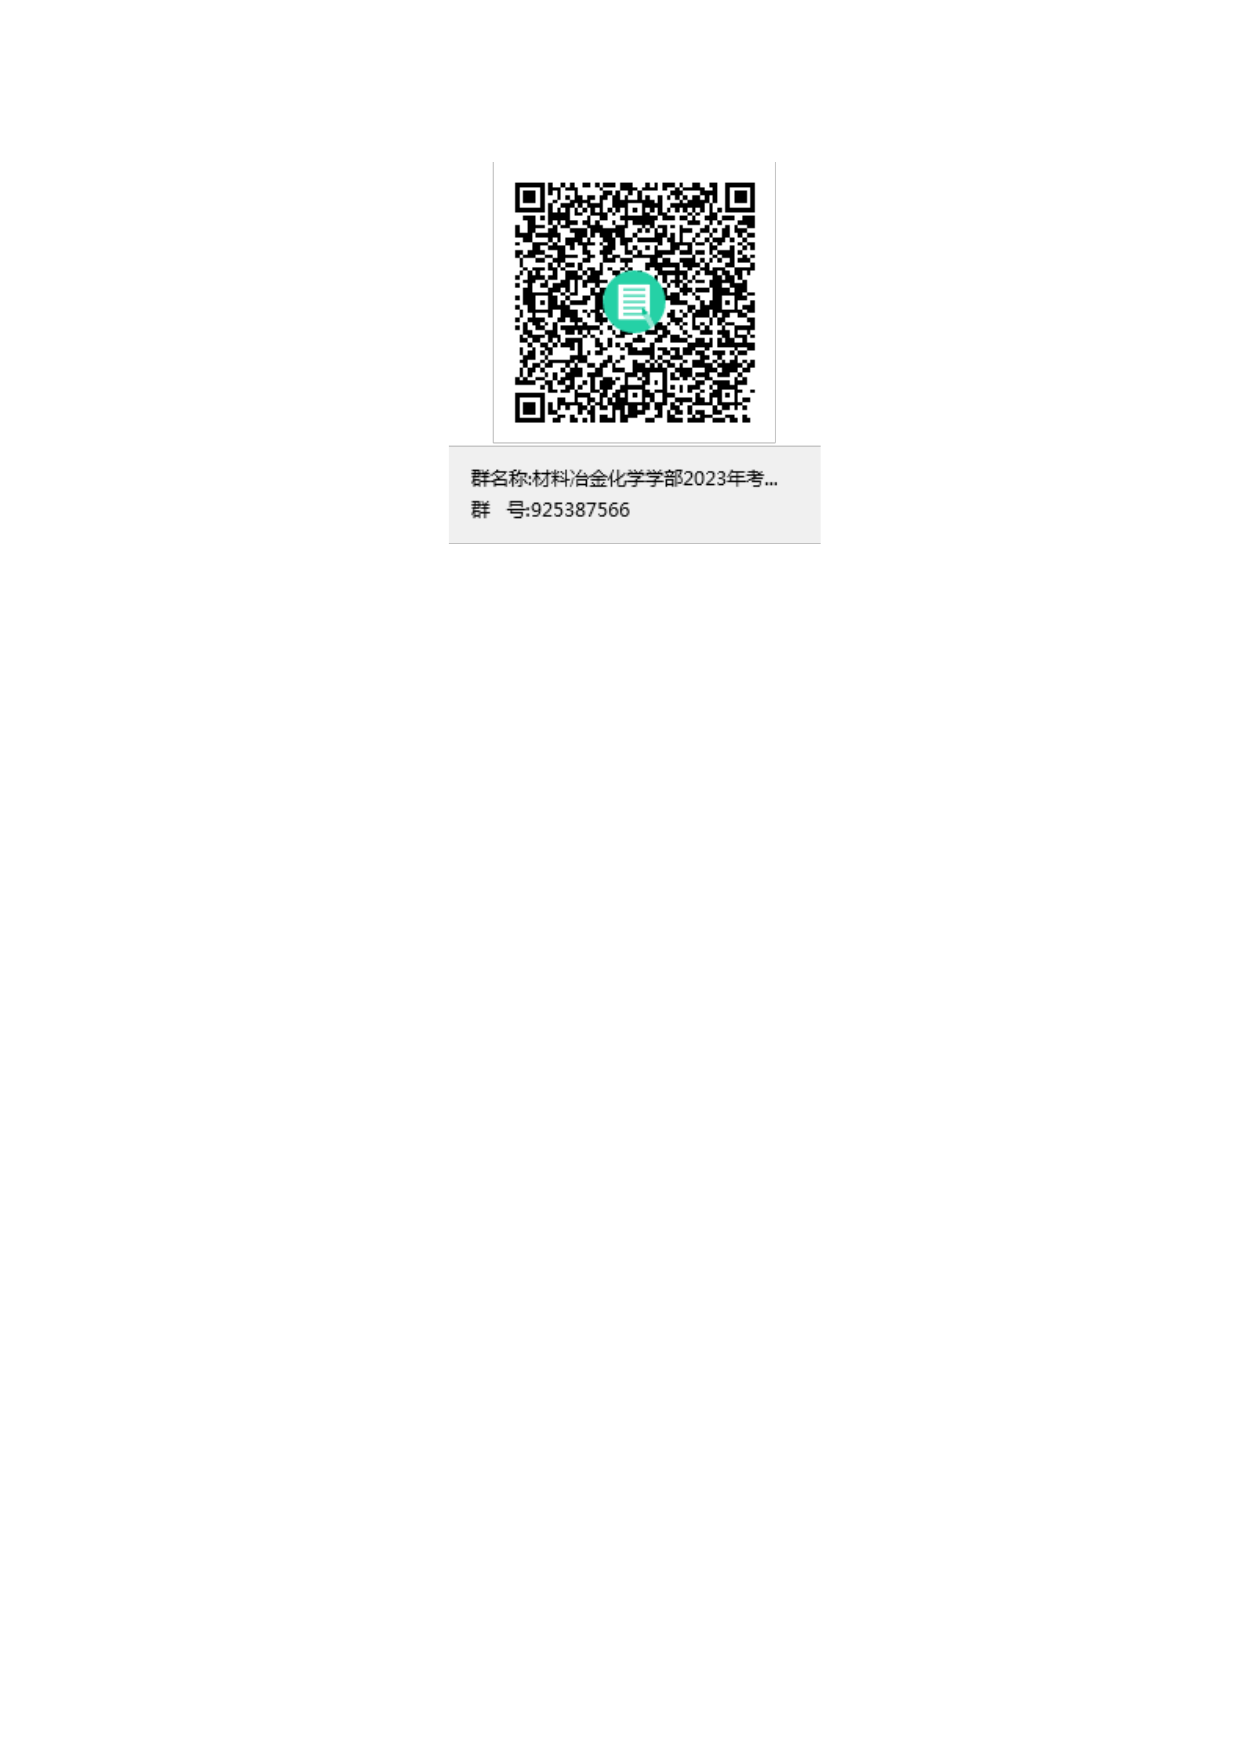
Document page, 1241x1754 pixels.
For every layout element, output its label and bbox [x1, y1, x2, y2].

picture [448, 162, 821, 553]
